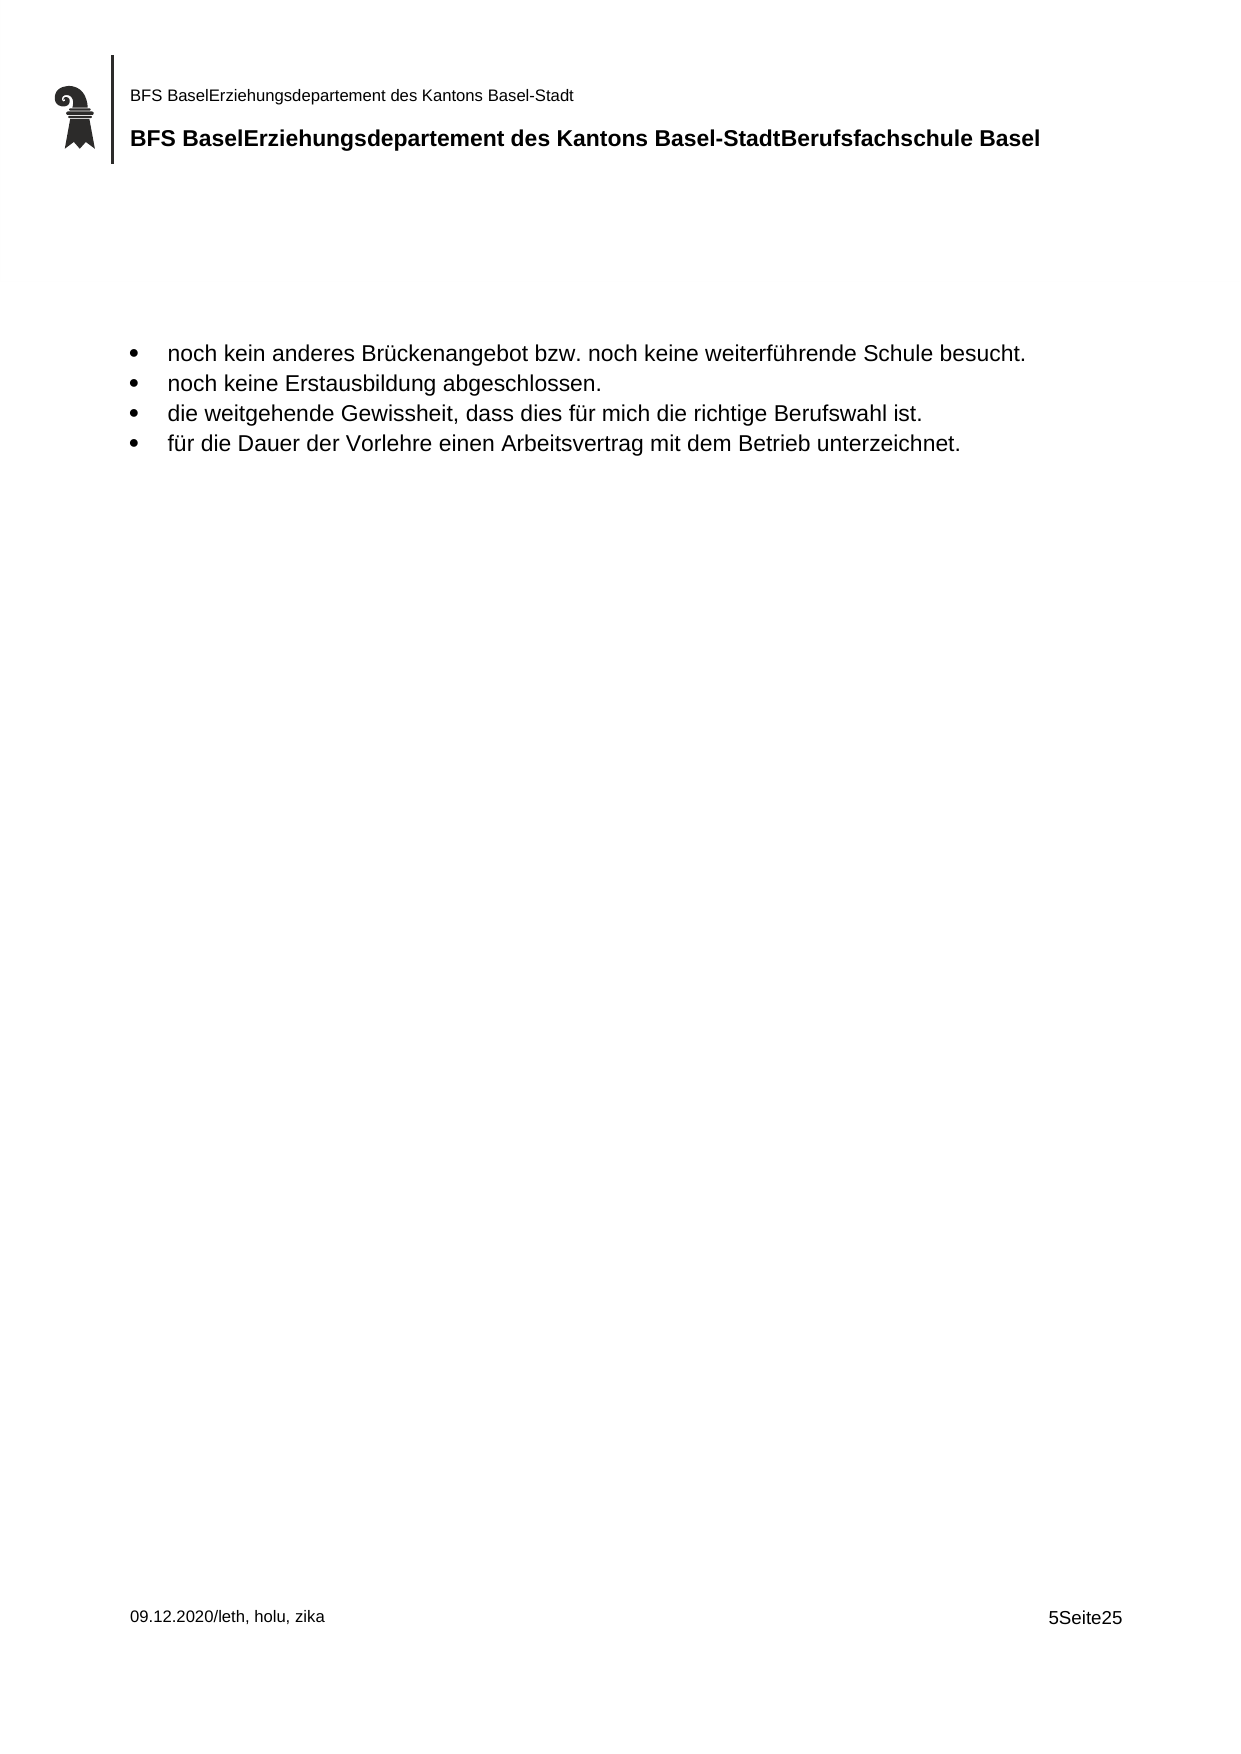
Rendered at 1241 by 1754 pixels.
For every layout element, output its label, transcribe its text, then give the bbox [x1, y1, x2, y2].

list noch keine Erstausbildung abgeschlossen. [130, 370, 1122, 396]
list noch kein anderes Brückenangebot bzw. noch keine weiterführende Schule besucht. [130, 340, 1122, 366]
list für die Dauer der Vorlehre einen Arbeitsvertrag mit dem Betrieb unterzeichnet. [130, 430, 1122, 457]
list die weitgehende Gewissheit, dass dies für mich die richtige Berufswahl ist. [130, 400, 1122, 426]
